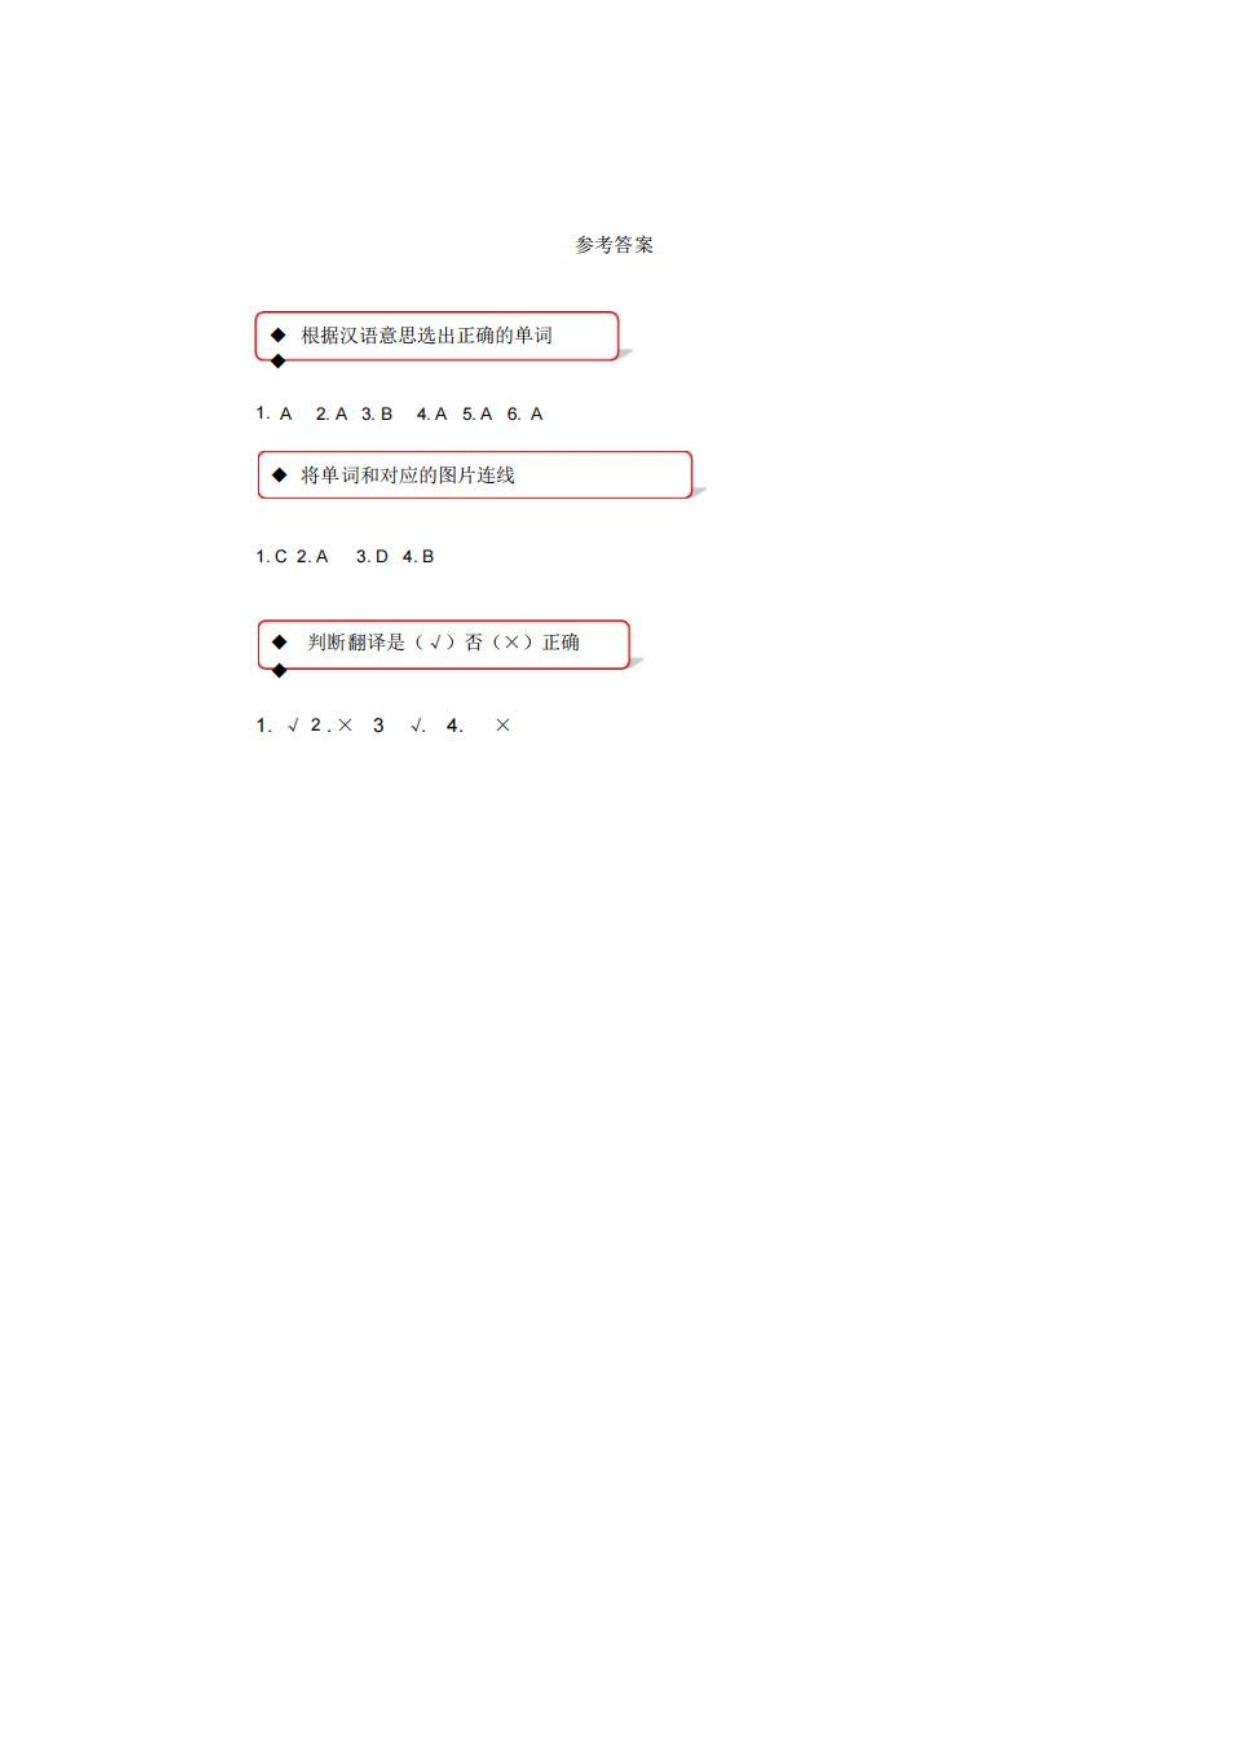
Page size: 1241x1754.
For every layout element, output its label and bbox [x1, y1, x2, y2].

picture [187, 162, 1052, 815]
